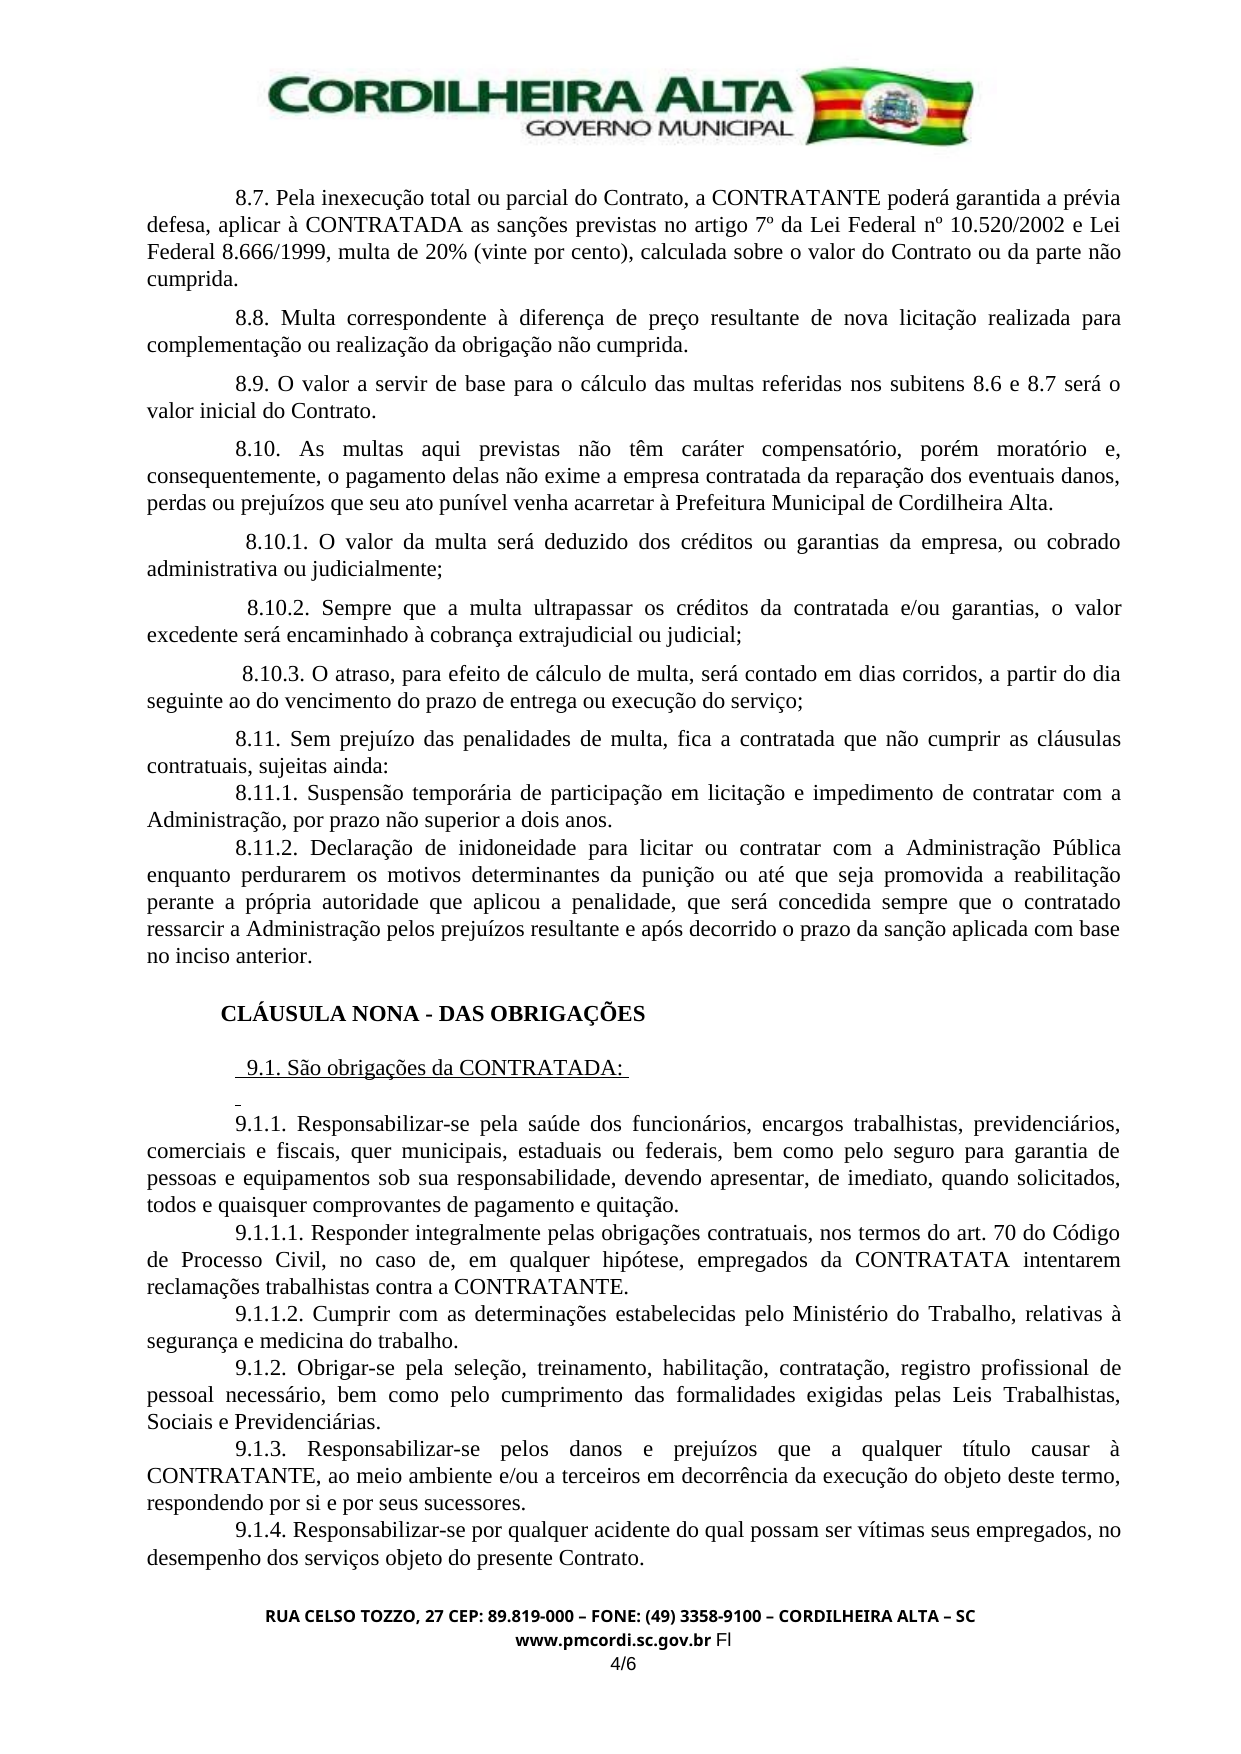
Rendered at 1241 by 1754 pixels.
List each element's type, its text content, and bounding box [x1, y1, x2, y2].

text 9.1.1.1. Responder integralmente pelas obrigações contratuais, nos termos do art. 70 do Código de Processo Civil, no caso de, em qualquer hipótese, empregados da CONTRATATA intentarem reclamações trabalhistas contra a CONTRATANTE. [147, 1218, 1122, 1299]
text 8.10. As multas aqui previstas não têm caráter compensatório, porém moratório e, consequentemente, o pagamento delas não exime a empresa contratada da reparação dos eventuais danos, perdas ou prejuízos que seu ato punível venha acarretar à Prefeitura Municipal de Cordilheira Alta. [147, 435, 1122, 516]
text 8.9. O valor a servir de base para o cálculo das multas referidas nos subitens 8.6 e 8.7 será o valor inicial do Contrato. [147, 369, 1123, 423]
text 8.8. Multa correspondente à diferença de preço resultante de nova licitação realizada para complementação ou realização da obrigação não cumprida. [147, 304, 1123, 357]
text 9.1.3. Responsabilizar-se pelos danos e prejuízos que a qualquer título causar à CONTRATANTE, ao meio ambiente e/ou a terceiros em decorrência da execução do objeto deste termo, respondendo por si e por seus sucessores. [147, 1435, 1122, 1516]
text 9.1.2. Obrigar-se pela seleção, treinamento, habilitação, contratação, registro profissional de pessoal necessário, bem como pelo cumprimento das formalidades exigidas pelas Leis Trabalhistas, Sociais e Previdenciárias. [147, 1354, 1123, 1434]
text 9.1.1. Responsabilizar-se pela saúde dos funcionários, encargos trabalhistas, previdenciários, comerciais e fiscais, quer municipais, estaduais ou federais, bem como pelo seguro para garantia de pessoas e equipamentos sob sua responsabilidade, devendo apresentar, de imediato, quando solicitados, todos e quaisquer comprovantes de pagamento e quitação. [147, 1110, 1122, 1218]
text 8.10.1. O valor da multa será deduzido dos créditos ou garantias da empresa, ou cobrado administrativa ou judicialmente; [147, 528, 1123, 582]
text 9.1.4. Responsabilizar-se por qualquer acidente do qual possam ser vítimas seus empregados, no desempenho dos serviços objeto do presente Contrato. [147, 1516, 1123, 1570]
text 8.7. Pela inexecução total ou parcial do Contrato, a CONTRATANTE poderá garantida a prévia defesa, aplicar à CONTRATADA as sanções previstas no artigo 7º da Lei Federal nº 10.520/2002 e Lei Federal 8.666/1999, multa de 20% (vinte por cento), calculada sobre o valor do Contrato ou da parte não cumprida. [147, 184, 1122, 292]
text 8.11. Sem prejuízo das penalidades de multa, fica a contratada que não cumprir as cláusulas contratuais, sujeitas ainda: [147, 725, 1123, 779]
text 8.10.3. O atraso, para efeito de cálculo de multa, será contado em dias corridos, a partir do dia seguinte ao do vencimento do prazo de entrega ou execução do serviço; [147, 659, 1123, 713]
text 8.11.1. Suspensão temporária de participação em licitação e impedimento de contratar com a Administração, por prazo não superior a dois anos. [147, 779, 1123, 833]
text 8.11.2. Declaração de inidoneidade para licitar ou contratar com a Administração Pública enquanto perdurarem os motivos determinantes da punição ou até que seja promovida a reabilitação perante a própria autoridade que aplicou a penalidade, que será concedida sempre que o contratado ressarcir a Administração pelos prejuízos resultante e após decorrido o prazo da sanção aplicada com base no inciso anterior. [147, 834, 1122, 968]
text CLÁUSULA NONA - DAS OBRIGAÇÕES [220, 1000, 683, 1026]
picture [245, 43, 997, 171]
text 9.1. São obrigações da CONTRATADA: [147, 1054, 683, 1080]
text 8.10.2. Sempre que a multa ultrapassar os créditos da contratada e/ou garantias, o valor excedente será encaminhado à cobrança extrajudicial ou judicial; [147, 594, 1123, 647]
text 9.1.1.2. Cumprir com as determinações estabelecidas pelo Ministério do Trabalho, relativas à segurança e medicina do trabalho. [147, 1300, 1123, 1353]
